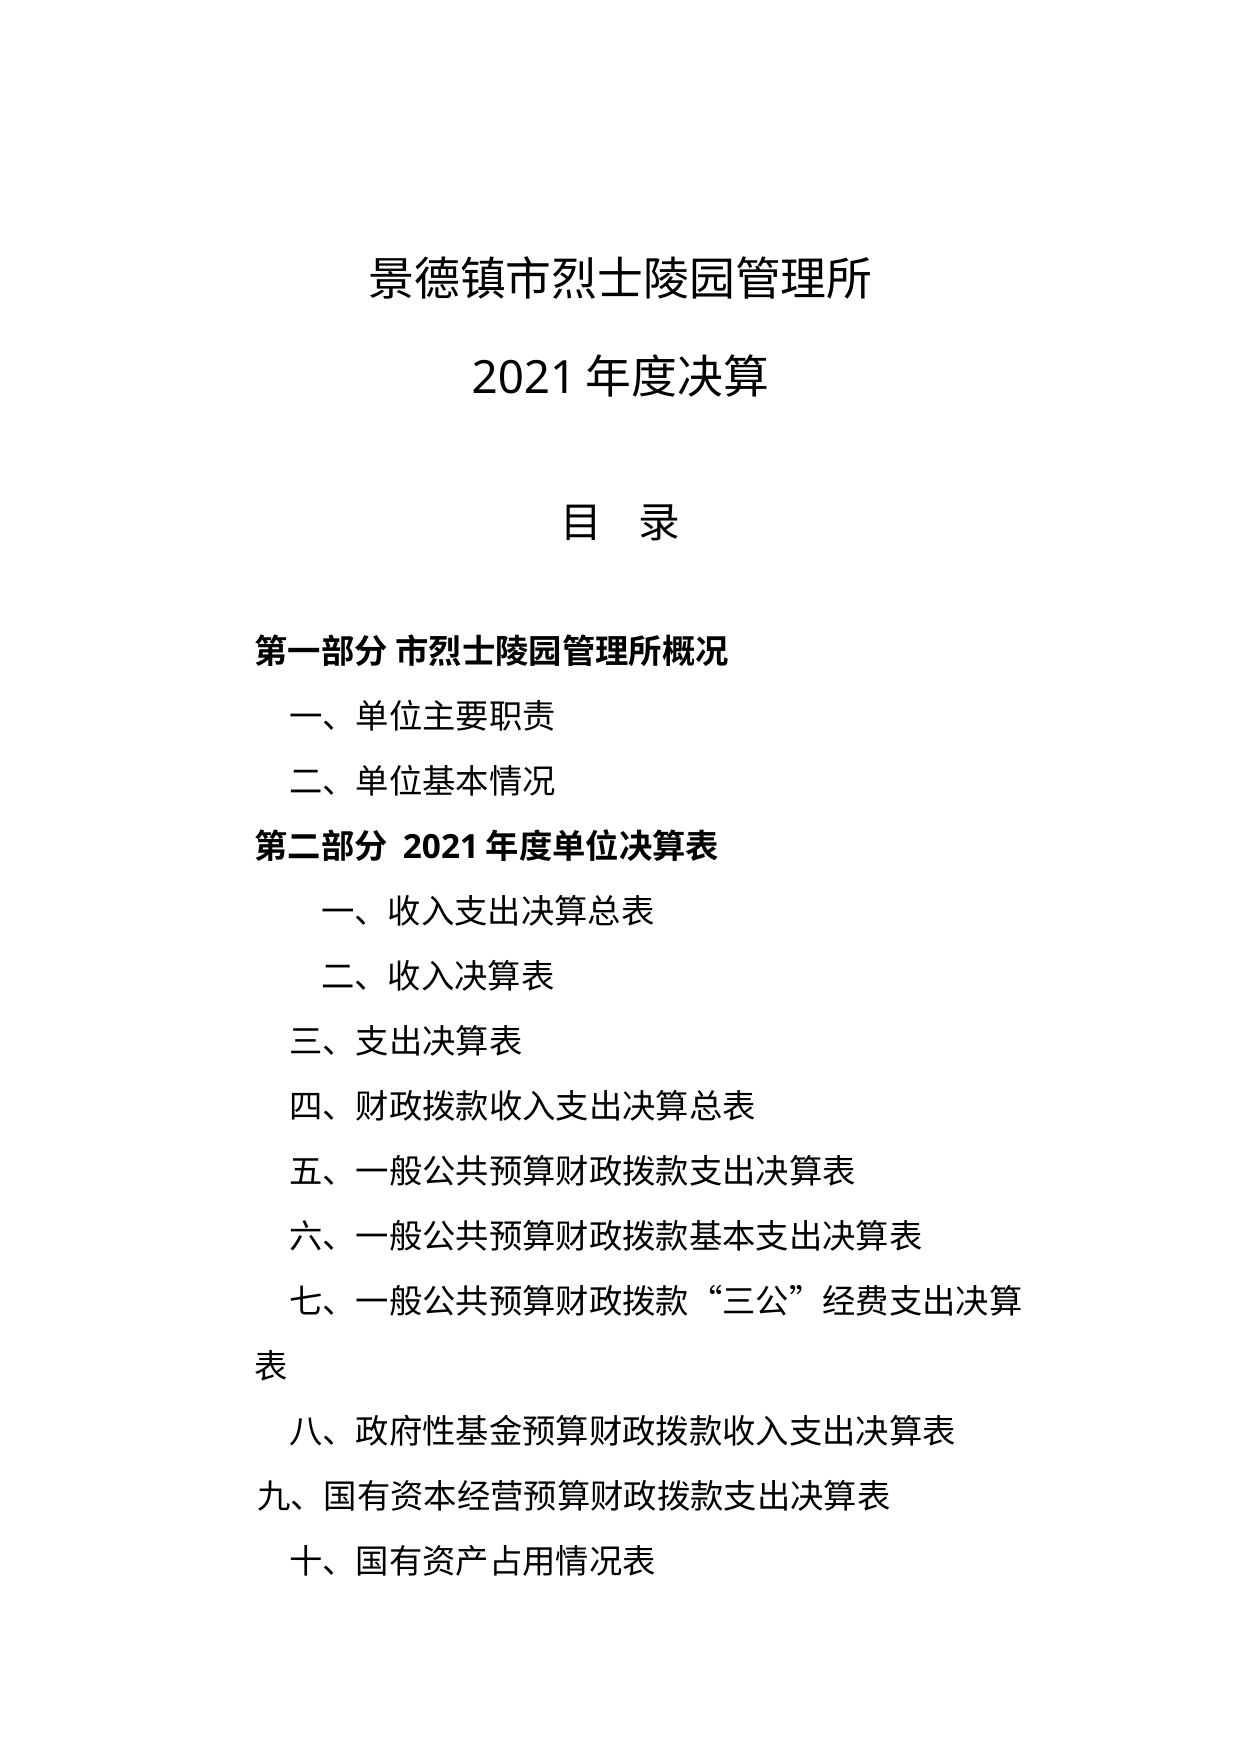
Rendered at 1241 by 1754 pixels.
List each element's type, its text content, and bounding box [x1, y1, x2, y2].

text 七、一般公共预算财政拨款“三公”经费支出决算 [187, 1267, 1053, 1332]
text 表 [187, 1332, 1053, 1397]
text 六、一般公共预算财政拨款基本支出决算表 [187, 1202, 1053, 1267]
list 九、国有资本经营预算财政拨款支出决算表 [187, 1462, 1053, 1527]
text 十、国有资产占用情况表 [187, 1527, 1053, 1592]
text 二、收入决算表 [187, 942, 1053, 1007]
text 四、财政拨款收入支出决算总表 [187, 1072, 1053, 1137]
text 三、支出决算表 [187, 1007, 1053, 1072]
text 2021年度决算 [187, 324, 1053, 422]
text 景德镇市烈士陵园管理所 [187, 227, 1053, 324]
text 八、政府性基金预算财政拨款收入支出决算表 [187, 1397, 1053, 1462]
text 一、收入支出决算总表 [187, 877, 1053, 942]
text 目 录 [187, 487, 1053, 552]
text 五、一般公共预算财政拨款支出决算表 [187, 1137, 1053, 1202]
text 二、单位基本情况 [187, 747, 1053, 812]
text 第二部分 2021年度单位决算表 [187, 812, 1053, 877]
text 第一部分 市烈士陵园管理所概况 [187, 617, 1053, 682]
text 一、单位主要职责 [187, 682, 1053, 747]
